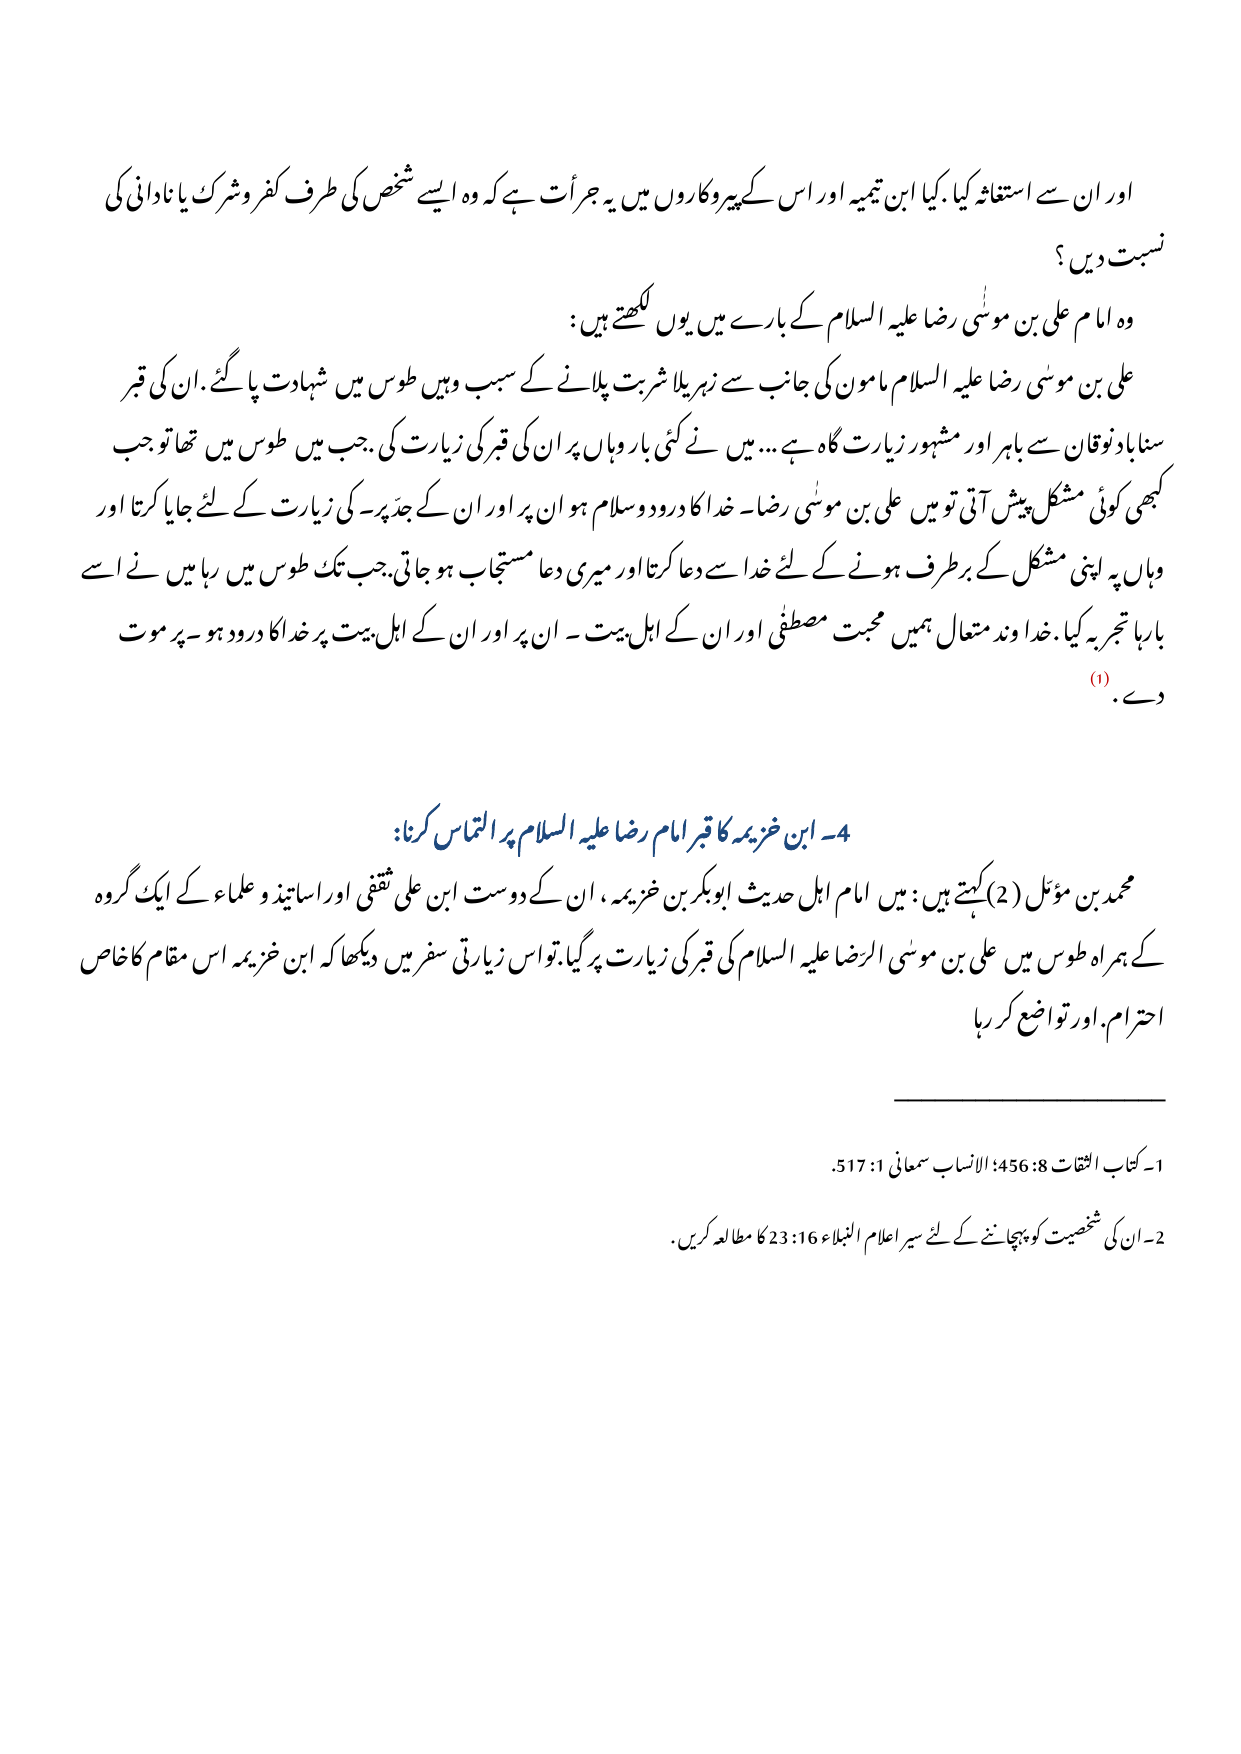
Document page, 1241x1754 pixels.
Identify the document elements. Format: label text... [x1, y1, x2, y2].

text 2۔ان کی شخصیت کو پہچاننے کے لئے سیر اعلام النبلاء 16: 23 کا مطالعہ کریں . [75, 1208, 1165, 1255]
text اور ان سے استغاثہ کیا .کیا ابن تیمیہ اور اس کے پیروکاروں میں یہ جرأت ہے کہ وہ ایسے شخص کی طرف کفر وشرک یا نادانی کی نسبت دیں ؟ [75, 156, 1165, 281]
text ____________________ [75, 1044, 1165, 1111]
subtitle 4۔ ابن خزیمہ کا قبر امام رضا علیہ السلام پر التماس کرنا: [75, 794, 1165, 856]
text 1۔ کتاب الثقات 8: 456؛ الانساب سمعانی 1: 517. [75, 1136, 1165, 1183]
text علی بن موسٰی رضا علیہ السلام مامون کی جانب سے زہریلا شربت پلانے کے سبب وہیں طوس میں شہادت پا گئے .ان کی قبر سناباد نوقان سے باہر اور مشہور زیارت گاہ ہے ... میں نے کئی بار وہاں پر ان کی قبر کی زیارت کی .جب میں طوس میں تھا تو جب کبھی کوئی مشکل پیش آتی تو میں علی بن موسٰٰی رضا۔ خدا کا درود وسلام ہو ان پر اور ان کے جدّ پر۔ کی زیارت کے لئے جایا کرتا اور وہاں پہ اپنی مشکل کے برطرف ہونے کے لئے خدا سے دعا کرتااور میری دعا مستجاب ہو جاتی.جب تک طوس میں رہا میں نے اسے بارہا تجربہ کیا .خدا وند متعال ہمیں محبت مصطفٰی اور ان کے اہل بیت ۔ ان پر اور ان کے اہل بیت پر خداکا درود ہو ۔پر موت دے . (1) [75, 344, 1165, 719]
text محمد بن مؤمّل ( 2)کہتے ہیں : میں امام اہل حدیث ابوبکر بن خزیمہ ، ان کے دوست ابن علی ثقفی اوراساتیذ و علماء کے ایک گروہ کے ہمراہ طوس میں علی بن موسٰی الرّضا علیہ السلام کی قبر کی زیارت پر گیا.تواس زیارتی سفر میں دیکھا کہ ابن خزیمہ اس مقام کاخاص احترام.اور تواضع کر رہا [75, 856, 1165, 1044]
text وہ اما م علی بن موسٰٰٰی رضا علیہ السلام کے بارے میں یوں لکھتے ہیں : [75, 281, 1165, 344]
